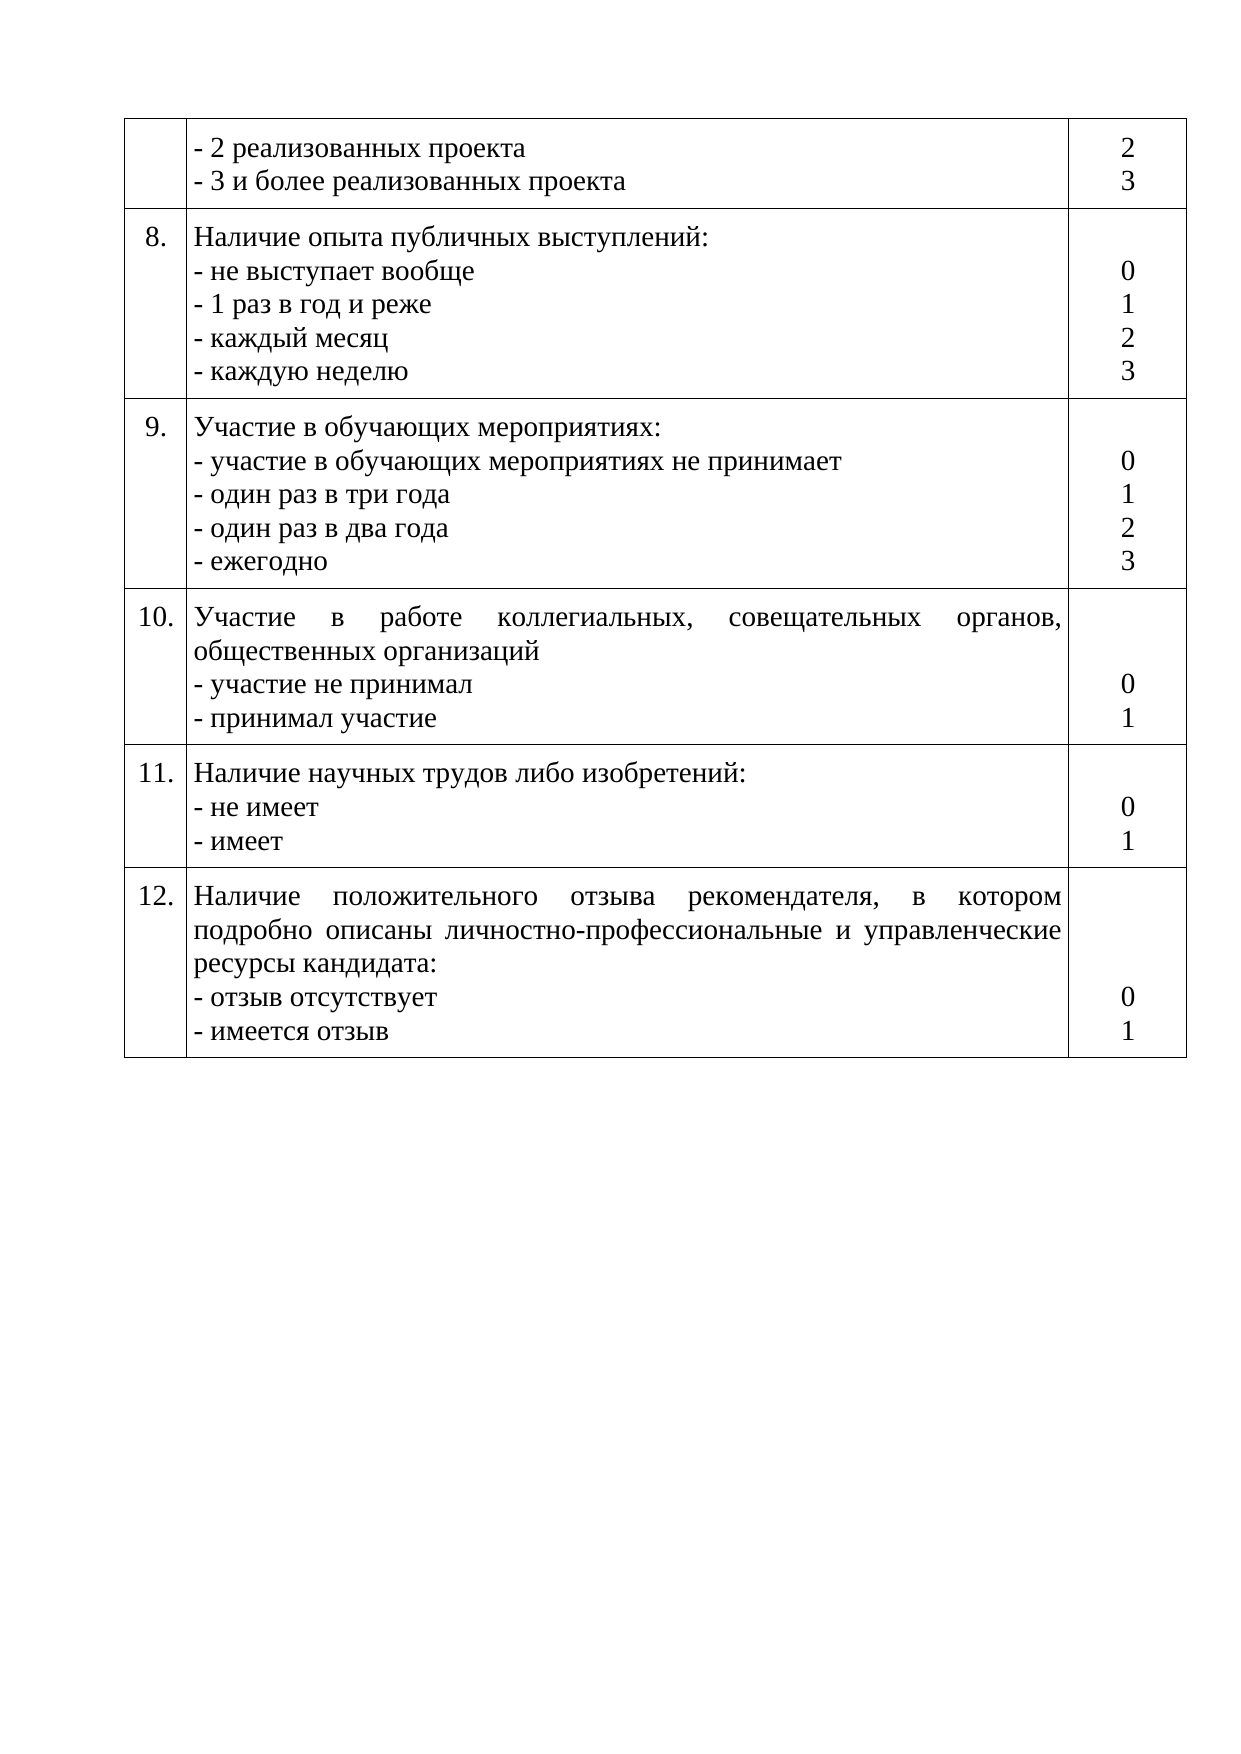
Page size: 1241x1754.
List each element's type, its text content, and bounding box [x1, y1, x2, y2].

table_cell 0 1 [1069, 589, 1186, 744]
table_cell 0 1 [1069, 745, 1186, 867]
table_cell 0 1 2 3 [1069, 209, 1186, 397]
table_cell Наличие научных трудов либо изобретений: - не имеет - имеет [187, 745, 1068, 867]
table_cell 12. [125, 868, 186, 1057]
table_cell 11. [125, 745, 186, 867]
table_cell 10. [125, 589, 186, 744]
table_cell 7. [125, 119, 186, 207]
table_cell 0 1 [1069, 868, 1186, 1057]
table_cell Участие в работе коллегиальных, совещательных органов, общественных организаций - участие не принимал - принимал участие [187, 589, 1068, 744]
table_cell Наличие положительного отзыва рекомендателя, в котором подробно описаны личностно-профессиональные и управленческие ресурсы кандидата: - отзыв отсутствует - имеется отзыв [187, 868, 1068, 1057]
table_cell 0 1 2 3 [1069, 399, 1186, 587]
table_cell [187, 119, 1068, 207]
table_cell Участие в обучающих мероприятиях: - участие в обучающих мероприятиях не принимает - один раз в три года - один раз в два года - ежегодно [187, 399, 1068, 587]
table_cell 0 1 2 3 [1069, 119, 1186, 207]
table_cell Наличие опыта публичных выступлений: - не выступает вообще - 1 раз в год и реже - каждый месяц - каждую неделю [187, 209, 1068, 397]
table_cell 8. [125, 209, 186, 397]
table_cell 9. [125, 399, 186, 587]
